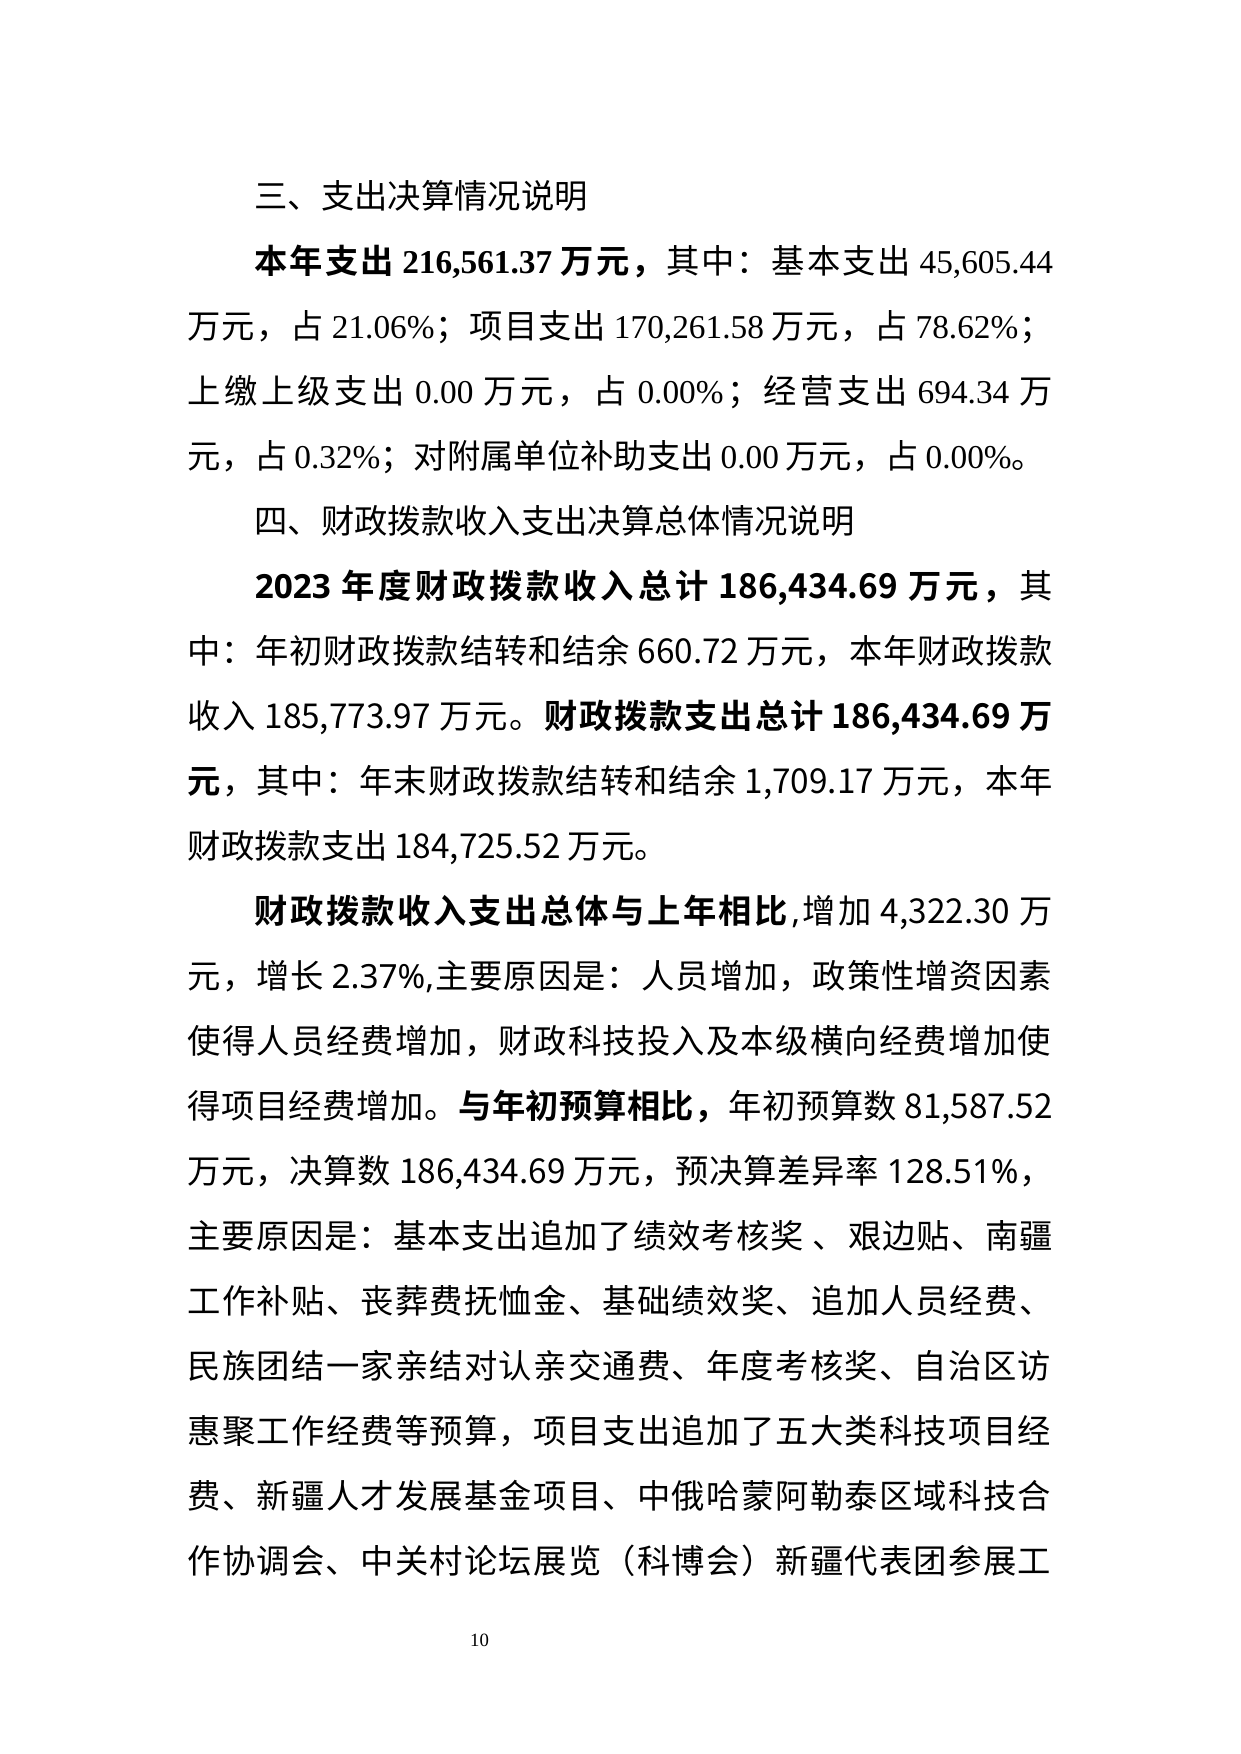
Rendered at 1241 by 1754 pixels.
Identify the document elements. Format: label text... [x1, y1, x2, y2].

text 四、财政拨款收入支出决算总体情况说明 [187, 487, 1053, 552]
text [187, 877, 1053, 1592]
text 2023年度财政拨款收入总计186,434.69万元，其中：年初财政拨款结转和结余660.72万元，本年财政拨款收入185,773.97万元。财政拨款支出总计186,434.69万元，其中：年末财政拨款结转和结余1,709.17万元，本年财政拨款支出184,725.52万元。 [187, 552, 1053, 877]
text 三、支出决算情况说明 [187, 162, 1053, 227]
text 本年支出216,561.37万元，其中：基本支出45,605.44万元，占21.06%；项目支出170,261.58万元，占78.62%；上缴上级支出0.00万元，占0.00%；经营支出694.34万元，占0.32%；对附属单位补助支出0.00万元，占0.00%。 [187, 227, 1053, 487]
